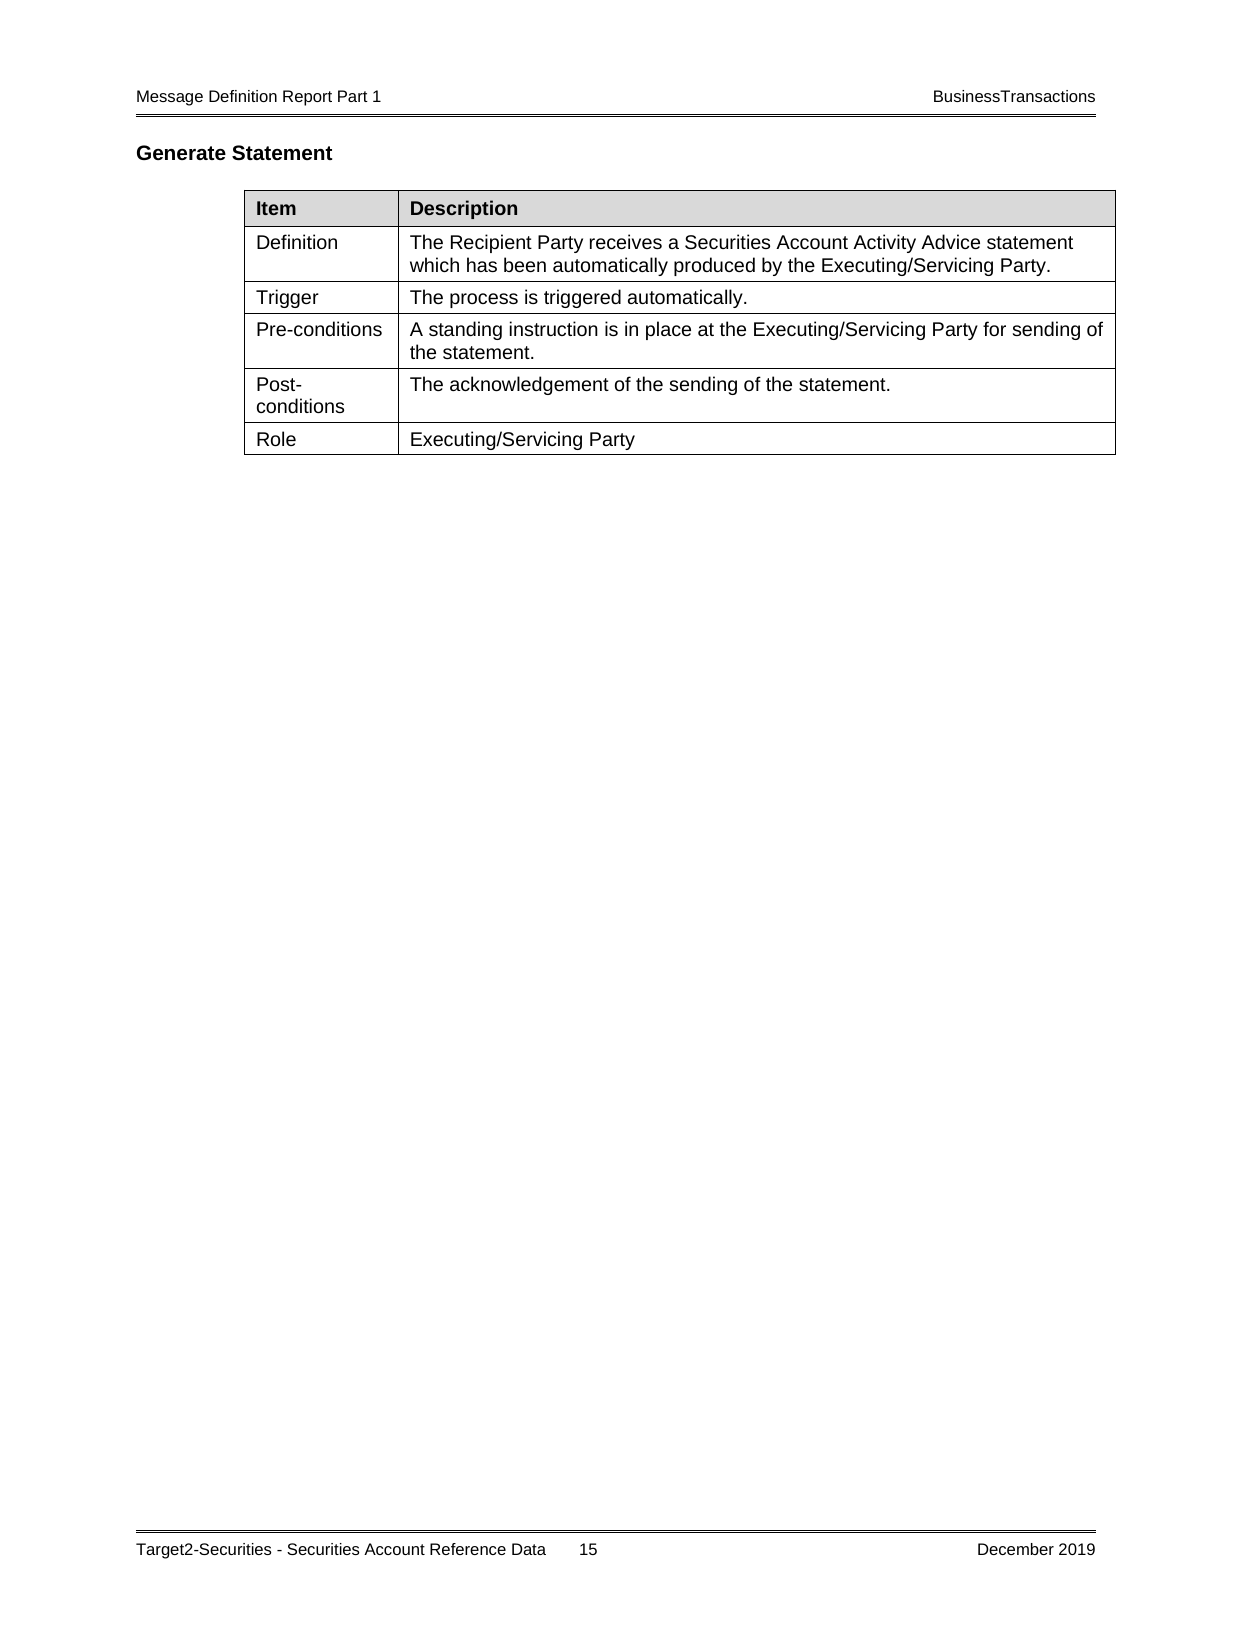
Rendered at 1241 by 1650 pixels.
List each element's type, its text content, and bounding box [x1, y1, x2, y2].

table_cell Trigger [245, 282, 398, 313]
table_cell The process is triggered automatically. [399, 282, 1115, 313]
table_cell Executing/Servicing Party [399, 423, 1115, 454]
table_header Description [399, 191, 1115, 226]
table_cell Role [245, 423, 398, 454]
text Generate Statement [136, 141, 1104, 164]
table_header Item [245, 191, 398, 226]
table_cell The Recipient Party receives a Securities Account Activity Advice statement which has been automatically produced by the Executing/Servicing Party. [399, 227, 1115, 281]
table_cell Pre-conditions [245, 314, 398, 367]
table_cell Definition [245, 227, 398, 281]
table_cell A standing instruction is in place at the Executing/Servicing Party for sending of the statement. [399, 314, 1115, 367]
table_cell Post-conditions [245, 369, 398, 422]
table_cell The acknowledgement of the sending of the statement. [399, 369, 1115, 422]
